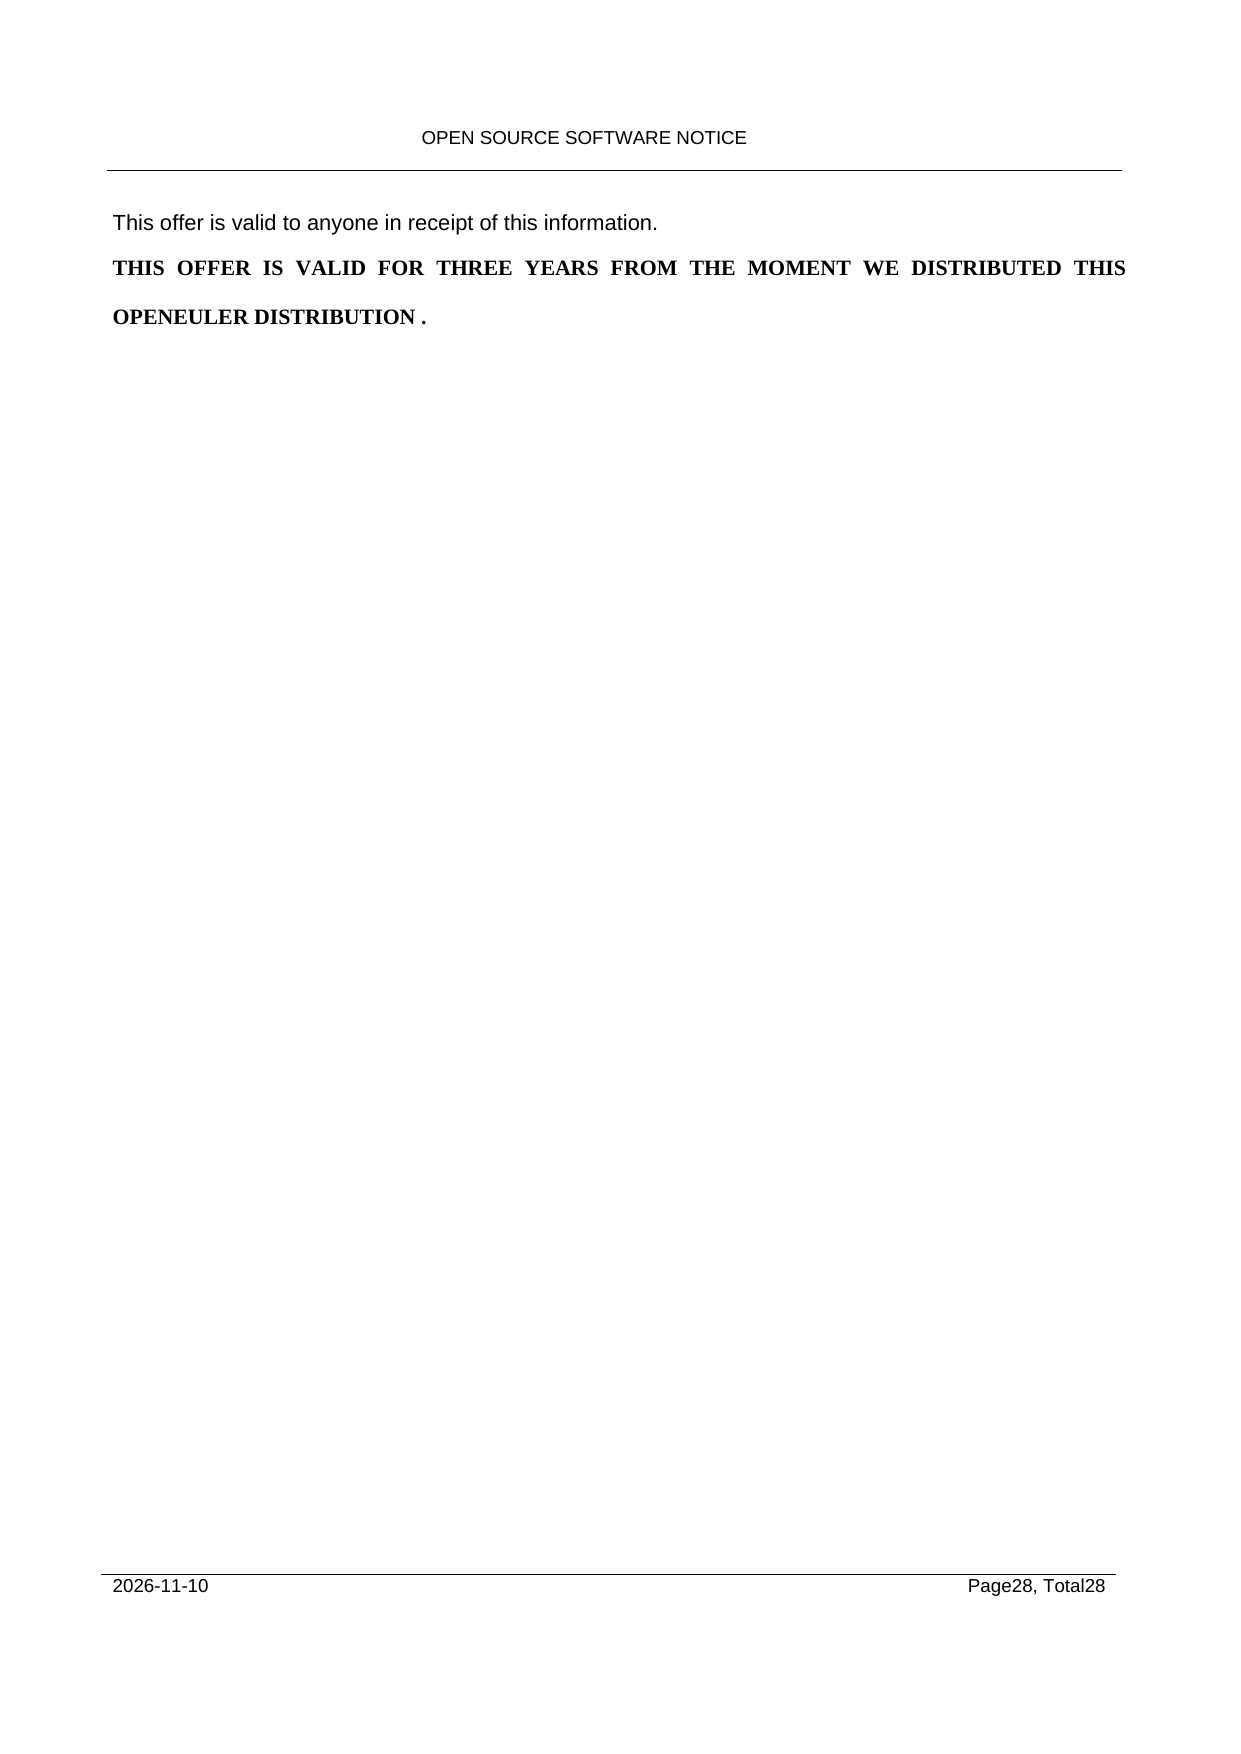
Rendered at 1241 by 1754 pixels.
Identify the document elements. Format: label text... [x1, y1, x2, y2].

text THIS OFFER IS VALID FOR THREE YEARS FROM THE MOMENT WE DISTRIBUTED THIS OPENEULER DISTRIBUTION . [112, 251, 1128, 333]
text This offer is valid to anyone in receipt of this information. [112, 206, 1128, 239]
